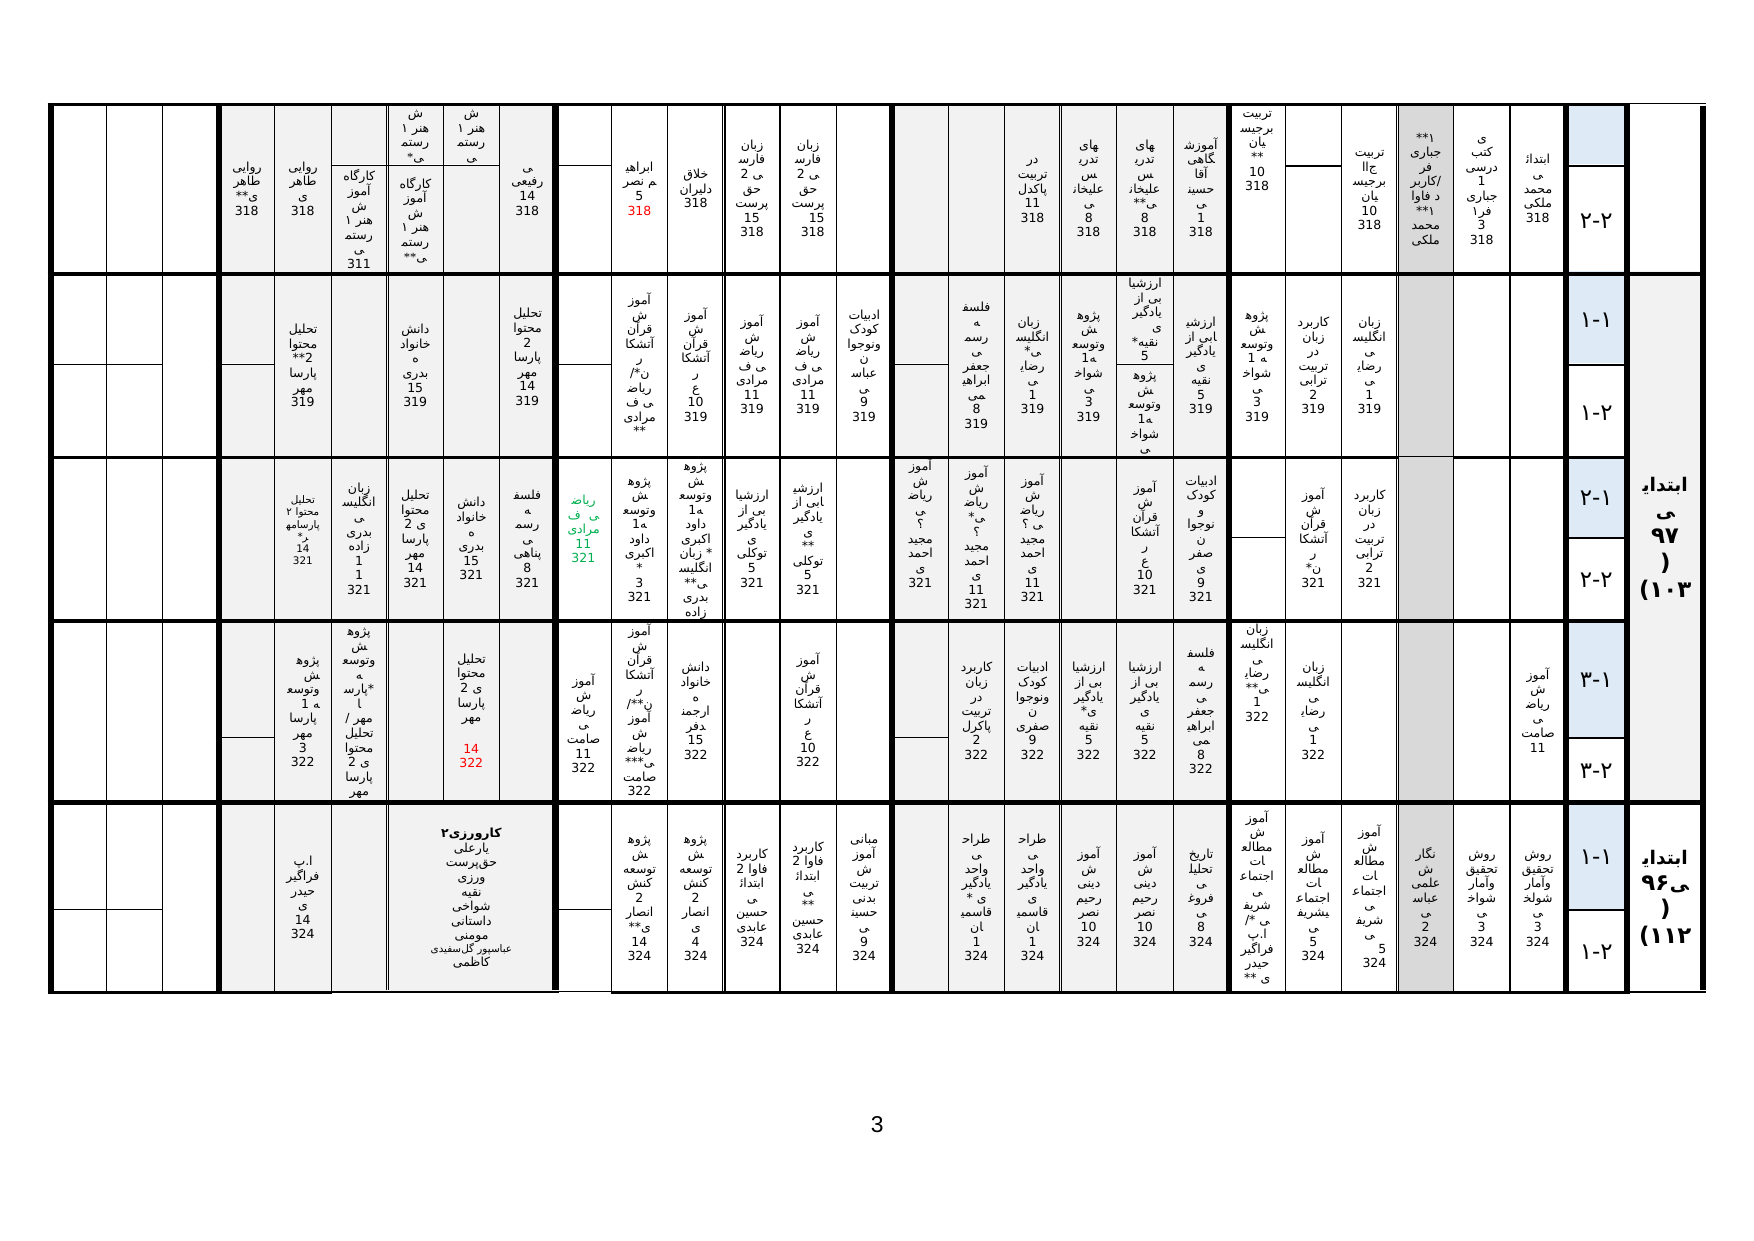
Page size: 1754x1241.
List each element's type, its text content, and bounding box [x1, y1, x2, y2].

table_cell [1511, 106, 1563, 271]
table_cell [559, 805, 611, 909]
table_cell [837, 106, 889, 271]
table_cell آموزش قرآن آتشکار ن**/ آموزش ریاضی*** صامت 322 [612, 623, 667, 800]
table_cell [163, 106, 216, 271]
table_cell پژوهش وتوسعه1 شواخی [1117, 365, 1173, 456]
table_cell ۱-۲ [1569, 366, 1624, 456]
table_cell آموزش دینی رحیم نصر 10 324 [1117, 805, 1173, 991]
table_cell [1454, 623, 1509, 800]
table_cell آموزش ریاضی* ؟ مجید احمدی 11 321 [949, 459, 1004, 619]
table_cell [500, 623, 552, 800]
table_cell [107, 365, 162, 456]
table_cell ۱-۱ [1569, 805, 1624, 909]
table_cell [54, 276, 106, 363]
table_cell ارزشیابی از یادگیری ** توکلی 5 321 [781, 459, 836, 619]
table_cell ۲-۲ [1569, 167, 1624, 271]
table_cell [726, 106, 779, 271]
table_cell [163, 805, 216, 991]
table_cell [895, 276, 948, 363]
table_cell تحلیل محتوای 2 پارسا مهر 14 321 [389, 459, 443, 619]
table_cell [1062, 459, 1116, 619]
table_cell [837, 623, 889, 800]
table_cell کاربرد زبان در تربیت پاکرل 2 322 [949, 623, 1004, 800]
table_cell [389, 106, 443, 164]
table_cell [332, 276, 386, 456]
table_cell [1454, 459, 1509, 619]
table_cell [781, 106, 836, 271]
table_cell ادبیات کودک و نوجوان صفری 9 321 [1174, 459, 1226, 619]
table_cell [222, 276, 274, 363]
table_cell [1232, 538, 1285, 619]
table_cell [1342, 106, 1396, 271]
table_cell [668, 106, 722, 271]
table_cell زبان انگلیسی رضایی 1 319 [1342, 276, 1396, 456]
table_cell [1454, 276, 1509, 456]
table_cell ۳-۲ [1569, 739, 1624, 800]
table_cell [222, 365, 274, 456]
table_cell ۳-۱ [1569, 623, 1624, 737]
table_cell [559, 106, 611, 164]
table_cell [559, 365, 611, 456]
table_cell [444, 166, 499, 271]
table_cell آموزش قرآن آتشکار ع 10 319 [668, 276, 722, 456]
table_cell [1399, 276, 1453, 456]
table_cell [895, 805, 948, 991]
table_cell طراحی واحد یادگیری قاسمیان 1 324 [1005, 805, 1059, 991]
table_cell آموزش دینی رحیم نصر 10 324 [1062, 805, 1116, 991]
table_cell [163, 623, 216, 800]
table_cell [54, 805, 106, 909]
table_cell [1342, 623, 1396, 800]
table_cell ارزشیابی از یادگیری نقیه* 5 [1117, 276, 1173, 363]
table_cell آموزش قرآن آتشکار ن*/ ریاضی ف مرادی** [612, 276, 667, 456]
table_cell [163, 276, 216, 456]
table_cell روش تحقیق وآمار شواخی 3 324 [1454, 805, 1509, 991]
table_cell آموزش قرآن آتشکار ع 10 322 [781, 623, 836, 800]
table_cell زبان انگلیسی رضایی** 1 322 [1232, 623, 1285, 800]
table_cell فلسفه رسمی جعفر ابراهیمی 8 322 [1174, 623, 1226, 800]
table_cell [54, 365, 106, 456]
table_cell کارورزی۲ یارعلی حق‌پرست ورزی نقیه شواخی داستانی مومنی عباسپور گل‌سفیدی کاظمی [387, 805, 555, 991]
table_cell آموزش ریاضی ؟ مجید احمدی 321 [895, 459, 948, 619]
table_cell ۲-۱ [1569, 459, 1624, 537]
table_cell کاربرد فاوا 2 ابتدائی حسین عابدی 324 [726, 805, 779, 991]
table_cell آموزش ریاضی ف مرادی 11 319 [781, 276, 836, 456]
table_cell کارگاه آموزش هنر ۱ رستمی** [389, 166, 443, 271]
table_cell زبان انگلیسی رضایی 1 322 [1286, 623, 1341, 800]
table_cell [895, 623, 948, 737]
table_cell زبان انگلیسی بدری زاده 1 1 321 [332, 459, 386, 619]
table_cell [107, 276, 162, 363]
table_cell فلسفه رسمی جعفر ابراهیمی 8 319 [949, 276, 1004, 456]
table_cell [1286, 167, 1341, 271]
table_cell تحلیل محتوا 2 پارسامهر 14 319 [500, 276, 552, 456]
table_cell کاربرد زبان در تربیت ترابی 2 319 [1286, 276, 1341, 456]
table_cell [555, 910, 611, 991]
table_cell [559, 276, 611, 363]
table_cell تحلیل محتوا 2** پارسامهر 319 [275, 276, 331, 456]
table_cell [222, 459, 274, 619]
table_cell [332, 805, 387, 991]
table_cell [222, 106, 274, 271]
table_cell آموزش مطالعات اجتماعیشریفی 5 324 [1286, 805, 1341, 991]
table_cell آموزش ریاضی صامت 11 322 [559, 623, 611, 800]
table_cell ریاضی ف مرادی 11 321 [559, 459, 611, 619]
table_cell ۱-۲ [1569, 911, 1624, 991]
table_cell پژوهش توسعه کنش 2 انصاری 4 324 [668, 805, 722, 991]
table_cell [444, 106, 499, 164]
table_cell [1174, 106, 1226, 271]
table_cell [1399, 457, 1453, 619]
table_cell [54, 910, 106, 991]
table_cell تاریخ تحلیلی فروغی 8 324 [1174, 805, 1226, 991]
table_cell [1005, 106, 1059, 271]
table_cell [1232, 459, 1285, 537]
table_cell ا.پ فراگیر حیدری 14 324 [275, 805, 331, 991]
table_cell تحلیل محتوای 2 پارسامهر 14 322 [444, 623, 499, 800]
table_cell [54, 106, 106, 271]
table_cell مبانی آموزش تربیت بدنی حسینی 9 324 [837, 805, 889, 991]
table_cell دانش خانواده بدری 15 321 [444, 459, 499, 619]
table_cell پژوهش وتوسعه *پارسا مهر / تحلیل محتوای 2 پارسا مهر [332, 623, 386, 800]
table_cell آموزش قرآن آتشکار ع 10 321 [1117, 459, 1173, 619]
table_cell کاربرد زبان در تربیت ترابی 2 321 [1342, 459, 1396, 619]
table_cell ادبیات کودک ونوجوان عباسی 9 319 [837, 276, 889, 456]
table_cell [1511, 276, 1563, 456]
table_cell کارگاه آموزش هنر ۱ رستمی 311 [332, 166, 386, 271]
table_cell نگارش علمی عباسی 2 324 [1399, 805, 1453, 991]
table_cell [837, 459, 889, 619]
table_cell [1454, 106, 1509, 271]
table_cell آموزش مطالعات اجتماعی شریفی 5 324 [1342, 805, 1396, 991]
table_cell ادبیات کودک ونوجوان صفری 9 322 [1005, 623, 1059, 800]
table_cell [222, 738, 274, 800]
table_cell [895, 365, 948, 456]
table_cell ۱-۱ [1569, 276, 1624, 363]
table_cell پژوهش وتوسعه 1 پارسا مهر 3 322 [275, 623, 331, 800]
table_cell پژوهش وتوسعه 1 شواخی 3 319 [1232, 276, 1285, 456]
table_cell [612, 106, 667, 271]
table_cell زبان انگلیسی* رضایی 1 319 [1005, 276, 1059, 456]
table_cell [275, 106, 331, 271]
table_cell [949, 106, 1004, 271]
table_cell فلسفه رسمی پناهی 8 321 [500, 459, 552, 619]
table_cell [1062, 106, 1116, 271]
table_cell ارزشیابی از یادگیری نقیه 5 322 [1117, 623, 1173, 800]
table_cell ارزشیابی از یادگیری* نقیه 5 322 [1062, 623, 1116, 800]
table_cell تحلیل محتوا ۲ پارسامهر* 14 321 [275, 459, 331, 619]
table_cell ارزشیابی از یادگیری نقیه 5 319 [1174, 276, 1226, 456]
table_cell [1399, 106, 1453, 271]
table_cell پژوهش وتوسعه1 داود اکبری* 3 321 [612, 459, 667, 619]
table_cell روش تحقیق وآمار شولخی 3 324 [1511, 805, 1563, 991]
table_cell ۲-۱ [1569, 106, 1624, 164]
table_cell [895, 106, 948, 271]
table_cell دانش خانواده ارجمندفر 15 322 [668, 623, 722, 800]
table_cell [500, 106, 552, 271]
table_cell [163, 459, 216, 619]
table_cell پژوهش توسعه کنش 2 انصاری** 14 324 [612, 805, 667, 991]
table_cell [389, 623, 443, 800]
table_cell [54, 459, 106, 619]
table_cell آموزش قرآن آتشکار ن* 321 [1286, 459, 1341, 619]
table_cell آموزش ریاضی ؟ مجید احمدی 11 321 [1005, 459, 1059, 619]
table_cell پژوهش وتوسعه1 شواخی 3 319 [1062, 276, 1116, 456]
table_cell کاربرد فاوا 2 ابتدائی ** حسین عابدی 324 [781, 805, 836, 991]
table_cell ابتدایی ۹۷ (۱۰۳) [1630, 276, 1700, 800]
table_cell [1286, 106, 1341, 164]
table_cell آموزش ریاضی صامت 11 [1511, 623, 1563, 800]
table_cell [107, 106, 162, 271]
table_cell آموزش مطالعات اجتماعی شریفی */ ا.پ فراگیر حیدری ** [1232, 805, 1285, 991]
table_cell [726, 623, 779, 800]
table_cell [107, 805, 162, 909]
table_cell [1511, 459, 1563, 619]
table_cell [1232, 106, 1285, 271]
table_cell [107, 623, 162, 800]
table_cell [1399, 623, 1453, 800]
table_cell [559, 166, 611, 271]
table_cell دانش خانواده بدری 15 319 [389, 276, 443, 456]
table_cell [54, 623, 106, 800]
table_cell پژوهش وتوسعه1 داود اکبری* زبان انگلیسی** بدری زاده [668, 459, 722, 619]
table_cell [332, 106, 386, 164]
table_cell [895, 738, 948, 800]
table_cell [222, 805, 274, 991]
table_cell [107, 910, 162, 991]
table_cell [222, 623, 274, 737]
table_cell [107, 459, 162, 619]
table_cell آموزش ریاضی ف مرادی 11 319 [726, 276, 779, 456]
table_cell ابتدایی۹۶ (۱۱۲) [1630, 805, 1703, 991]
table_cell [444, 276, 499, 456]
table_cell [1117, 106, 1173, 271]
table_cell طراحی واحد یادگیری * قاسمیان 1 324 [949, 805, 1004, 991]
table_cell ۲-۲ [1569, 539, 1624, 619]
table_cell ارزشیابی از یادگیری توکلی 5 321 [726, 459, 779, 619]
